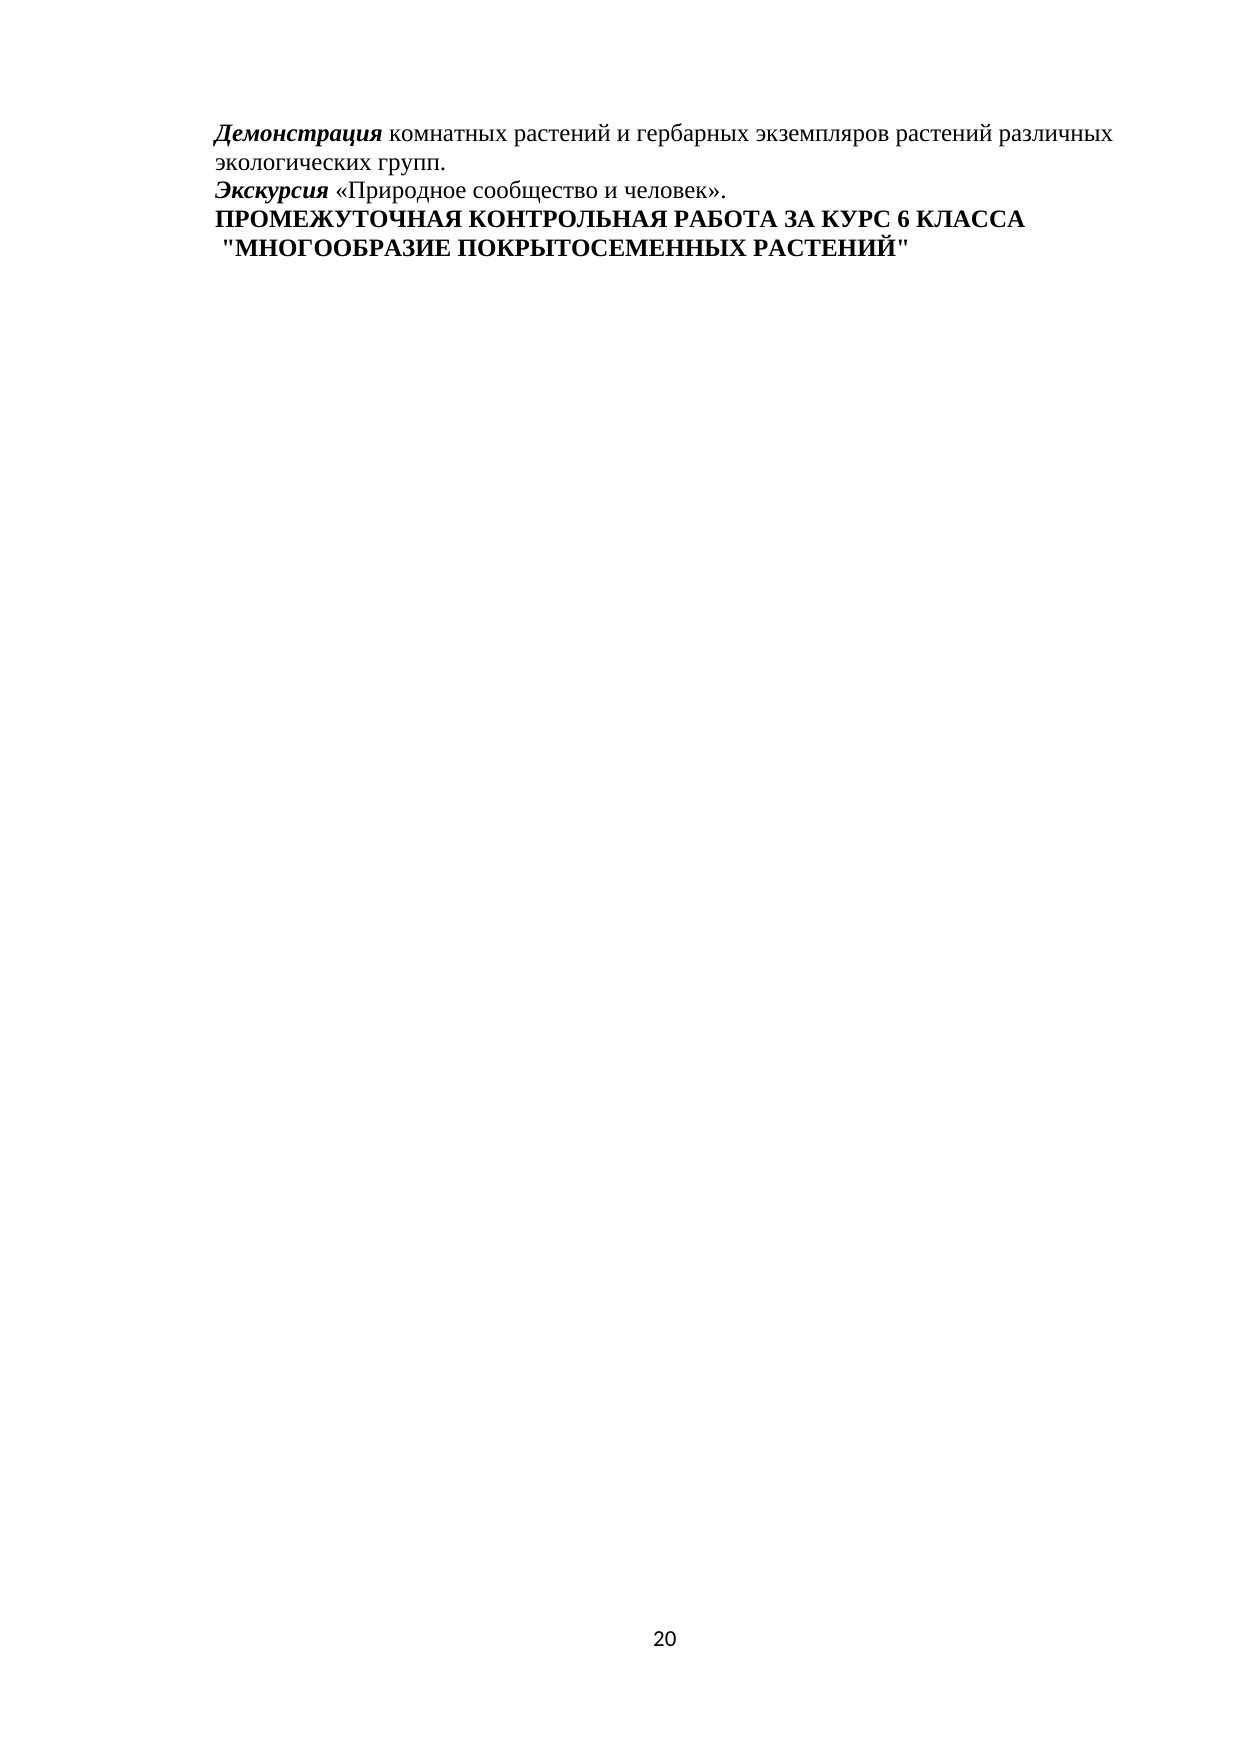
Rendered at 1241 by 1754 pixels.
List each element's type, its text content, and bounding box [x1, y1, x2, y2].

text ПРОМЕЖУТОЧНАЯ КОНТРОЛЬНАЯ РАБОТА ЗА КУРС 6 КЛАССА [215, 204, 1152, 233]
text "МНОГООБРАЗИЕ ПОКРЫТОСЕМЕННЫХ РАСТЕНИЙ" [215, 233, 1152, 262]
text Экскурсия «Природное сообщество и человек». [215, 176, 1152, 204]
text Демонстрация комнатных растений и гербарных экземпляров растений различных экологических групп. [215, 118, 1152, 176]
